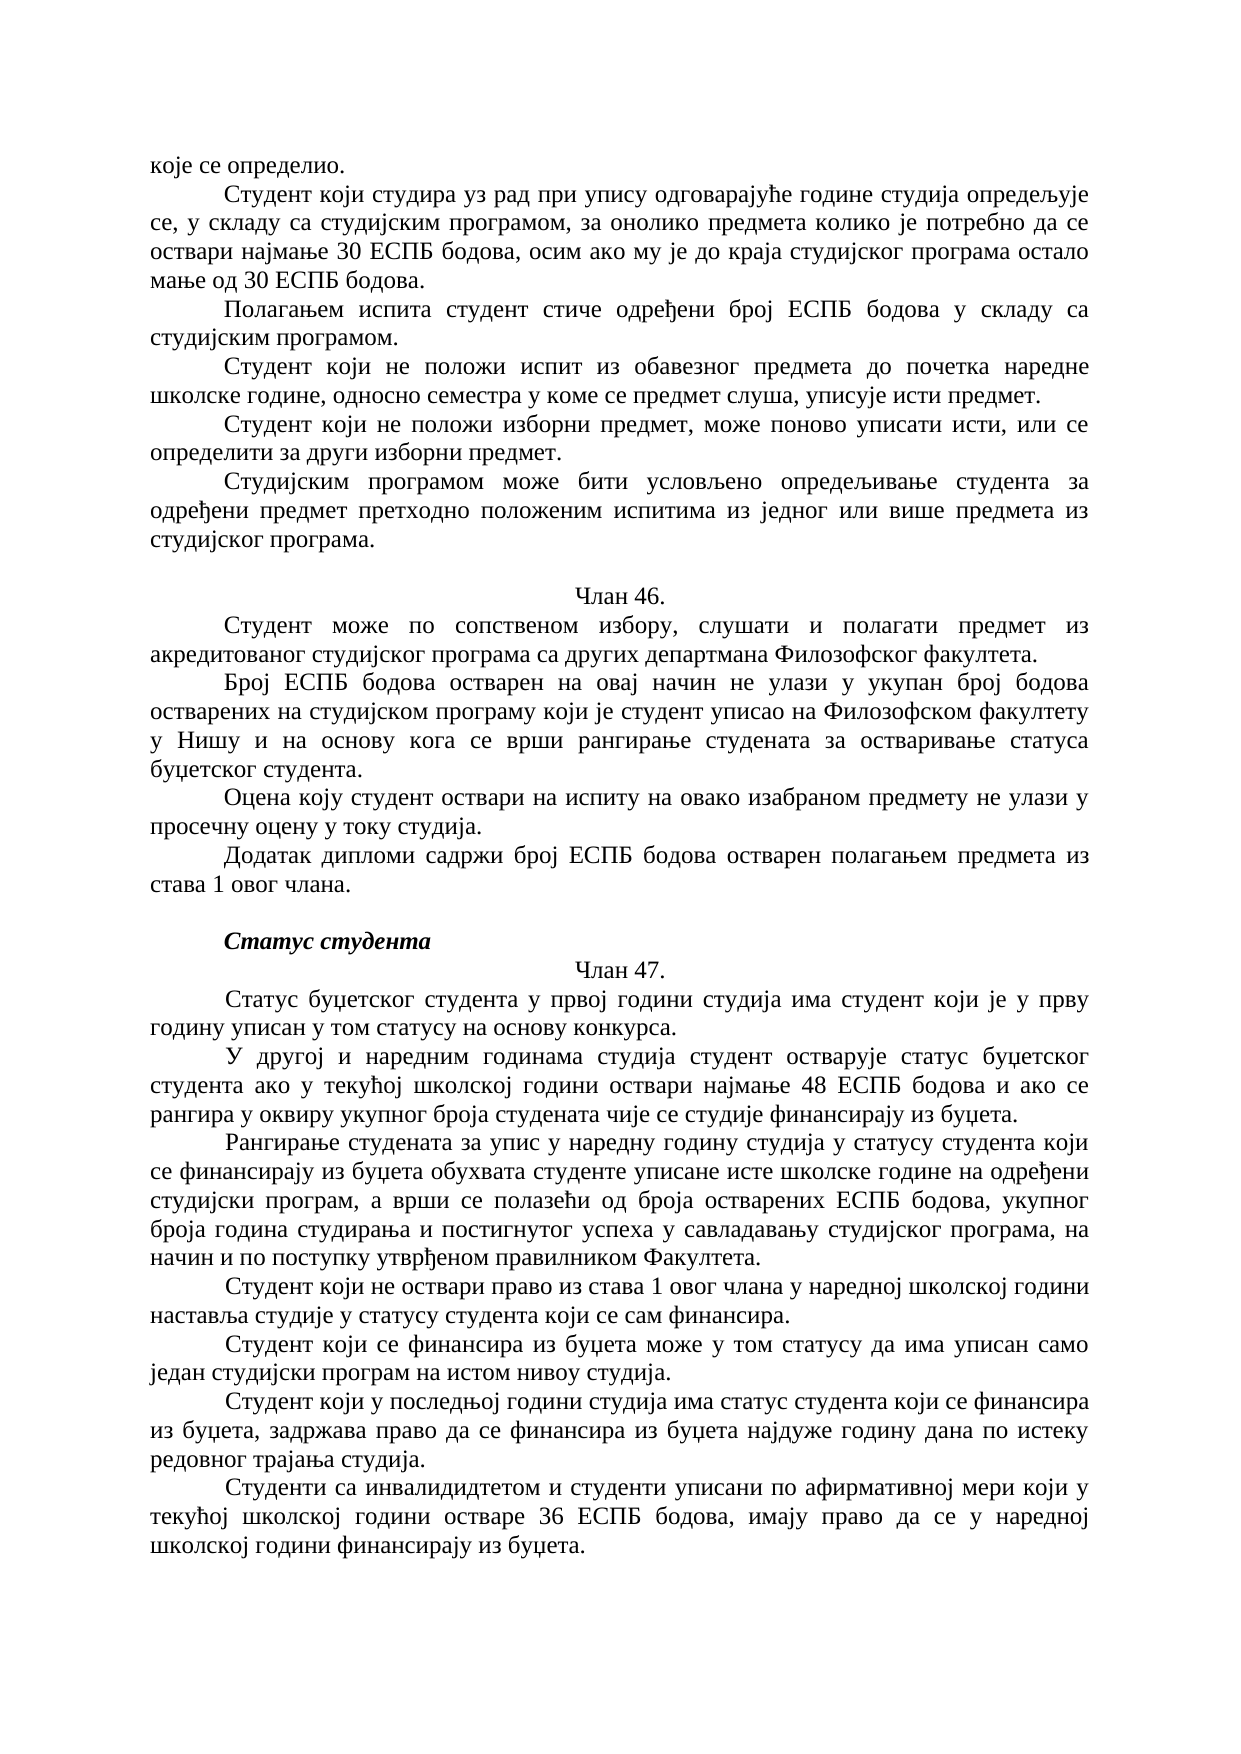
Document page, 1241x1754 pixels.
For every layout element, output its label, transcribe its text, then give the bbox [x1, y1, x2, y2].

text Студијским програмом може бити условљено опредељивање студента за одређени предмет претходно положеним испитима из једног или више предмета из студијског програма. [150, 466, 1090, 552]
text Студент који не оствари право из става 1 овог члана у наредној школској години наставља студије у статусу студента који се сам финансира. [150, 1271, 1090, 1329]
text Број ЕСПБ бодова остварен на овај начин не улази у укупан број бодова остварених на студијском програму који је студент уписао на Филозофском факултету у Нишу и на основу кога се врши рангирање студената за остваривање статуса буџетског студента. [150, 667, 1090, 782]
text Студент који се финансира из буџета може у том статусу да има уписан само један студијски програм на истом нивоу студија. [150, 1329, 1090, 1386]
text Члан 47. [150, 955, 1090, 984]
text Студент може по сопственом избору, слушати и полагати предмет из aкредитованог студијског програма са других департмана Филозофског факултета. [150, 610, 1090, 667]
text Студент који не положи изборни предмет, може поново уписати исти, или се определити за други изборни предмет. [150, 409, 1090, 466]
text Члан 46. [150, 581, 1090, 610]
text Рангирање студената за упис у наредну годину студија у статусу студента који се финансирају из буџета обухвата студенте уписане исте школске године на одређени студијски програм, а врши се полазећи од броја остварених ЕСПБ бодова, укупног броја година студирања и постигнутог успеха у савладавању студијског програма, на начин и по поступку утврђеном правилником Факултета. [150, 1127, 1090, 1271]
text Оцена коју студент оствари на испиту на овако изабраном предмету не улази у просечну оцену у току студија. [150, 782, 1090, 840]
text Студенти са инвалидидтетом и студенти уписани по афирмативној мери који у текућој школској години остваре 36 ЕСПБ бодова, имају право да се у наредној школској години финансирају из буџета. [150, 1472, 1090, 1559]
text У другој и наредним годинама студија студент остварује статус буџетског студента ако у текућој школској години оствари најмање 48 ЕСПБ бодова и ако се рангира у оквиру укупног броја студената чије се студије финансирају из буџета. [150, 1041, 1090, 1127]
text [150, 150, 1090, 179]
text Статус буџетског студента у првој години студија има студент који је у прву годину уписан у том статусу на основу конкурса. [150, 984, 1090, 1041]
text Студент који у последњој години студија има статус студента који се финансира из буџета, задржава право да се финансира из буџета најдуже годину дана по истеку редовног трајања студија. [150, 1386, 1090, 1472]
text Додатак дипломи садржи број ЕСПБ бодова остварен полагањем предмета из става 1 овог члана. [150, 840, 1090, 897]
text Полагањем испита студент стиче одређени број ЕСПБ бодова у складу са студијским програмом. [150, 294, 1090, 351]
text Студент који не положи испит из обавезног предмета до почетка наредне школске године, односно семестра у коме се предмет слуша, уписује исти предмет. [150, 351, 1090, 409]
text Студент који студира уз рад при упису одговарајуће године студија опредељује се, у складу са студијским програмом, за онолико предмета колико је потребно да се оствари најмање 30 ЕСПБ бодова, осим ако му је до краја студијског програма остало мање од 30 ЕСПБ бодова. [150, 179, 1090, 294]
text Статус студента [150, 926, 1090, 955]
